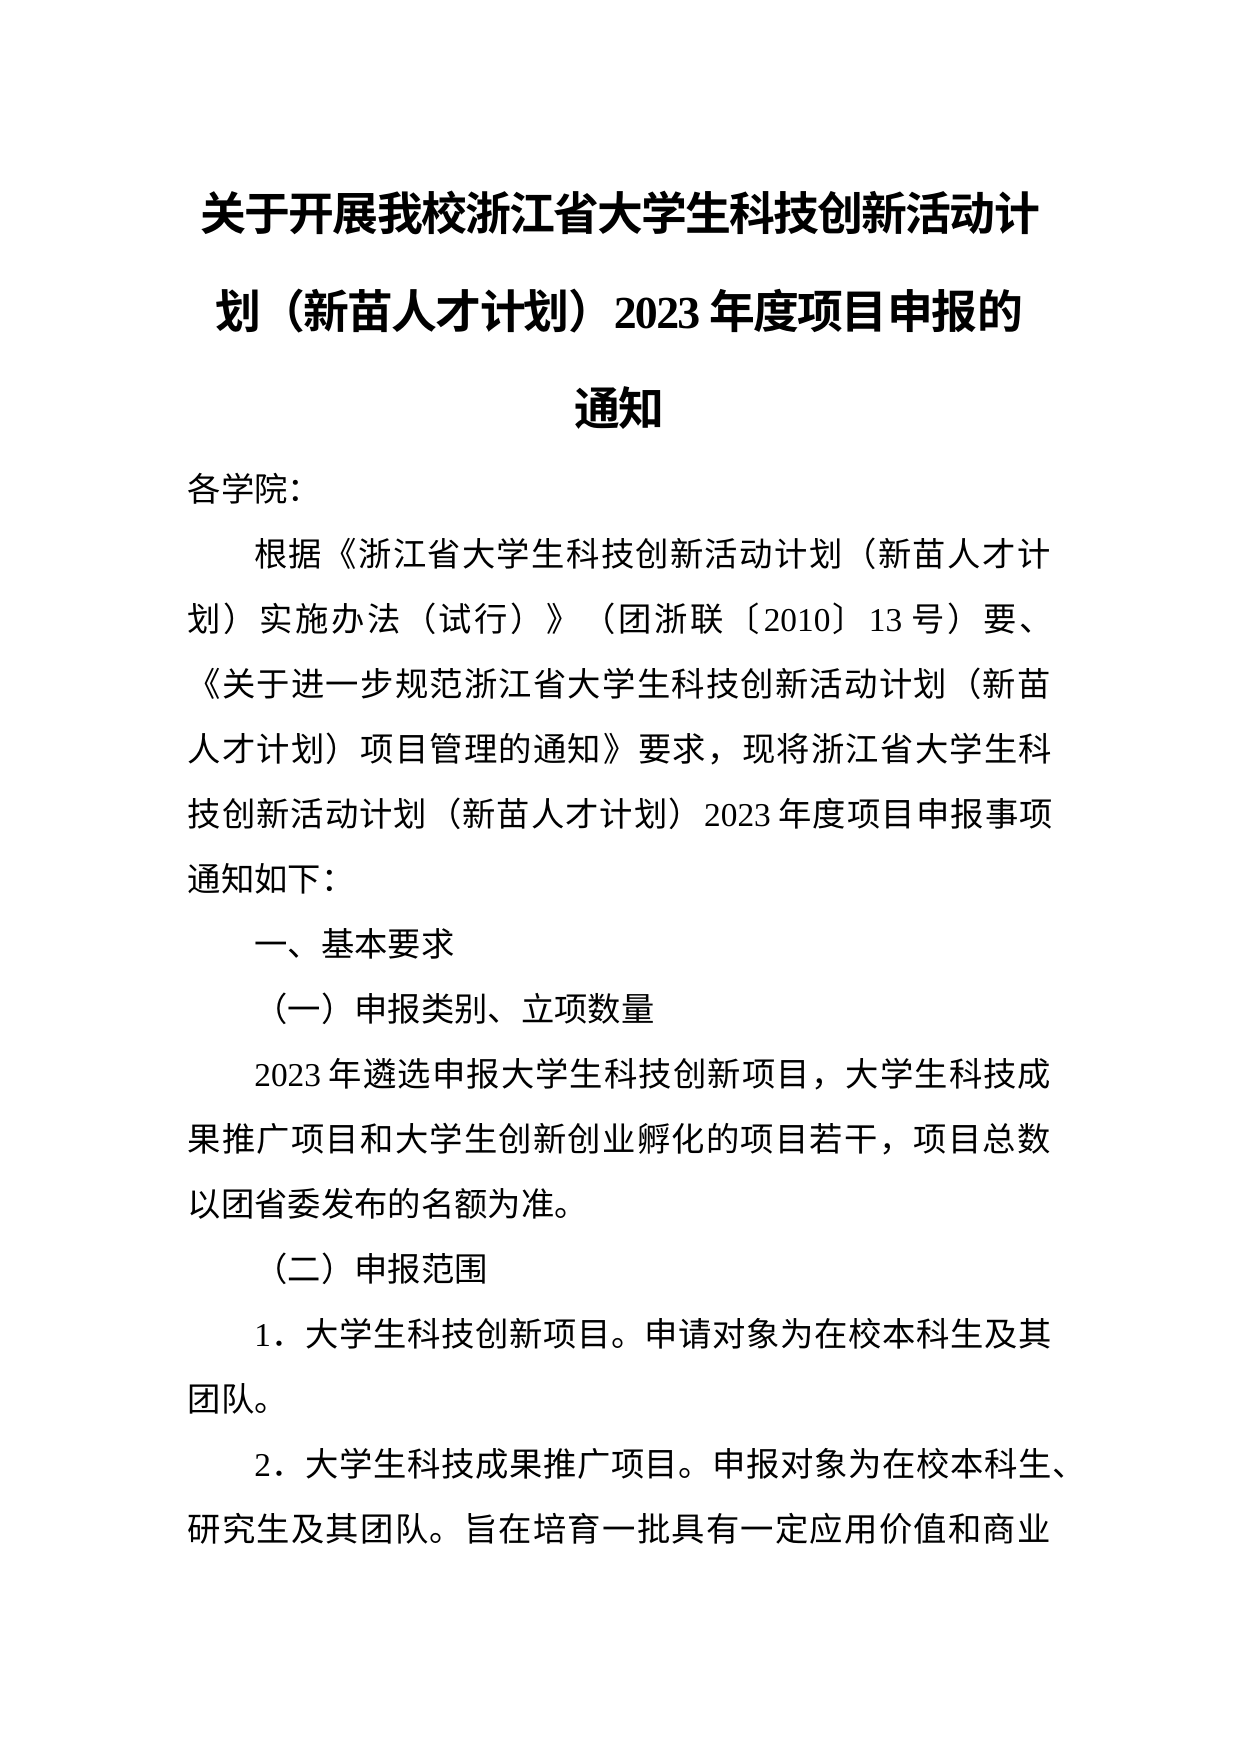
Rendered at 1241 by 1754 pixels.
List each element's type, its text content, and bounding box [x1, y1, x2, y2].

text 通知 [187, 357, 1053, 454]
text 关于开展我校浙江省大学生科技创新活动计划（新苗人才计划）2023年度项目申报的 [187, 162, 1053, 357]
text （一）申报类别、立项数量 [187, 974, 1053, 1039]
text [187, 1429, 1053, 1559]
text 各学院： [187, 454, 1053, 519]
text 1．大学生科技创新项目。申请对象为在校本科生及其团队。 [187, 1299, 1053, 1429]
text 2023年遴选申报大学生科技创新项目，大学生科技成果推广项目和大学生创新创业孵化的项目若干，项目总数以团省委发布的名额为准。 [187, 1039, 1053, 1234]
text 根据《浙江省大学生科技创新活动计划（新苗人才计划）实施办法（试行）》（团浙联〔2010〕13号）要、《关于进一步规范浙江省大学生科技创新活动计划（新苗人才计划）项目管理的通知》要求，现将浙江省大学生科技创新活动计划（新苗人才计划）2023年度项目申报事项通知如下： [187, 519, 1053, 909]
text （二）申报范围 [187, 1234, 1053, 1299]
text 一、基本要求 [187, 909, 1053, 974]
